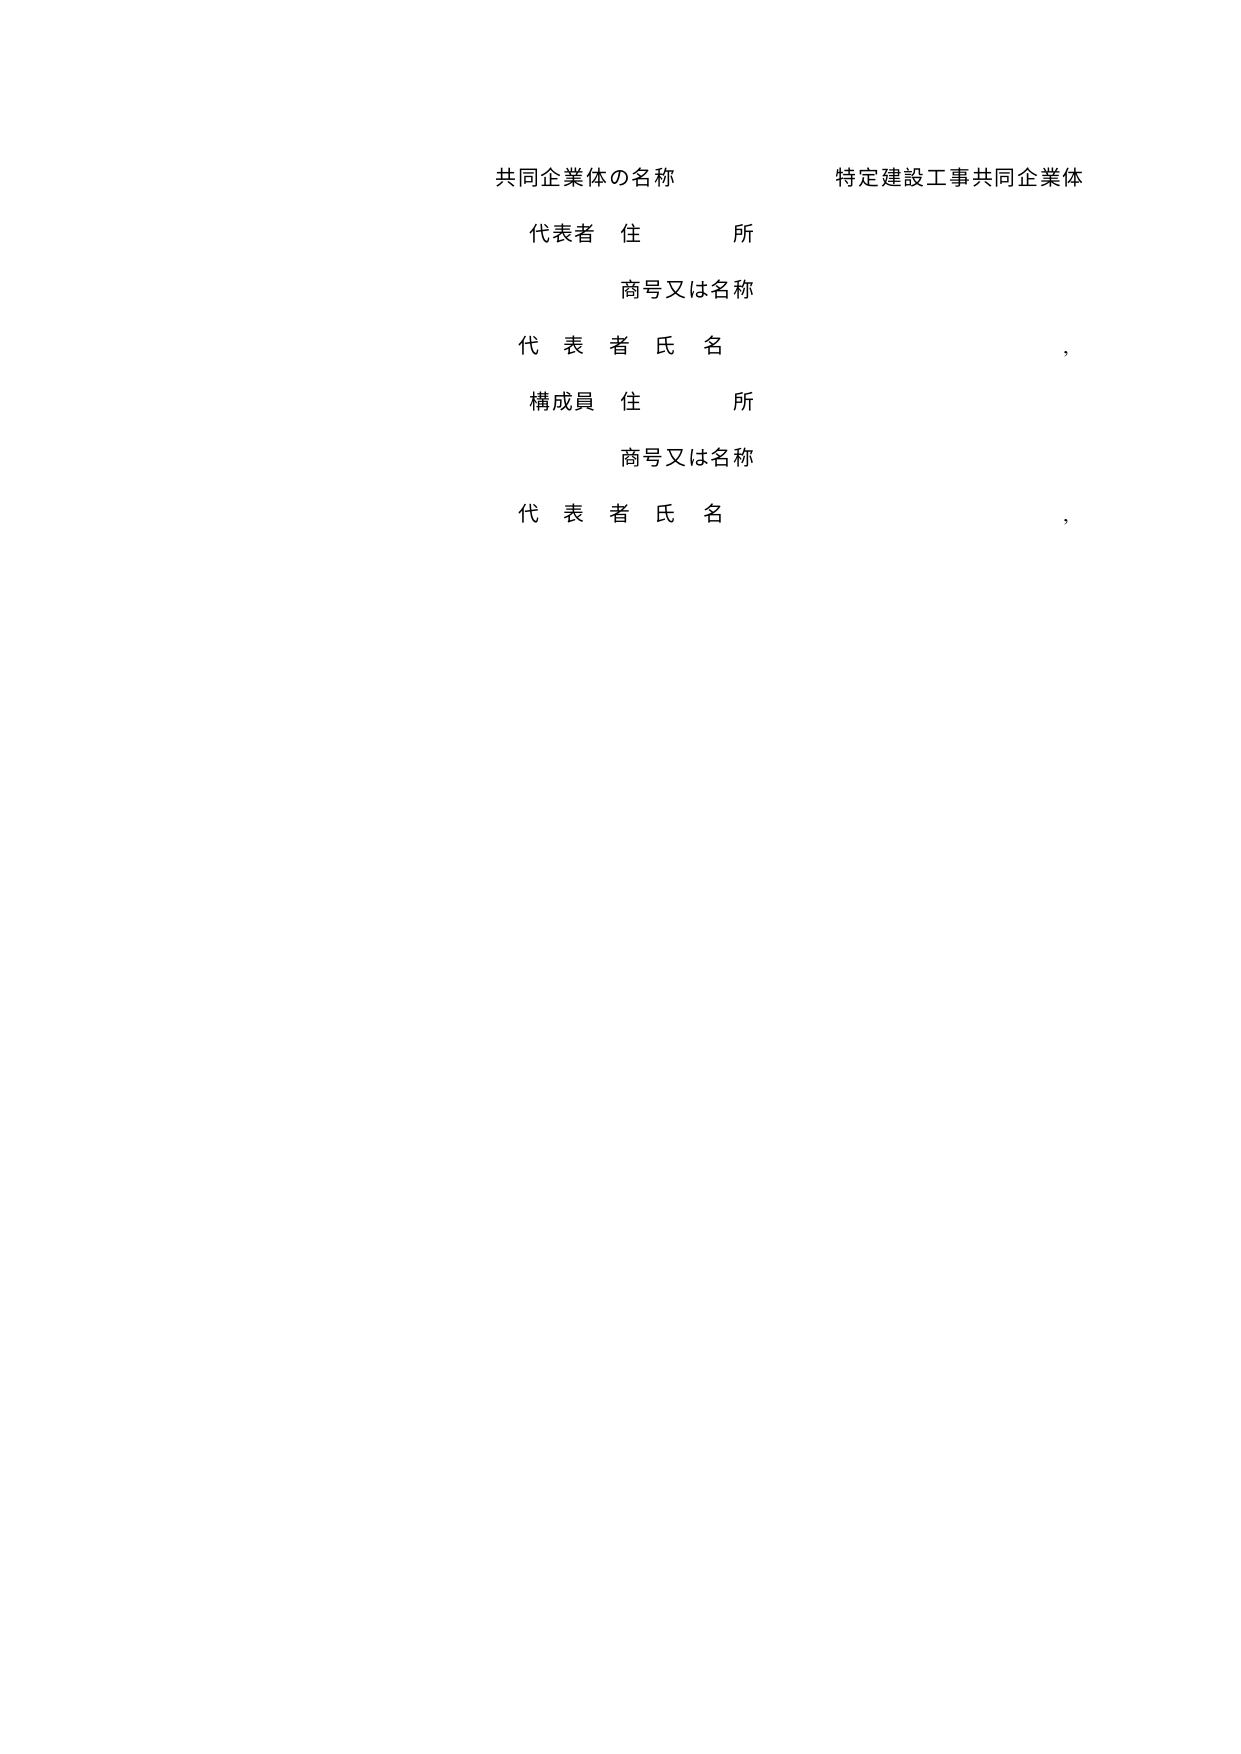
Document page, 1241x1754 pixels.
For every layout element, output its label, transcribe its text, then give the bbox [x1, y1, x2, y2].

text 商号又は名称 [154, 429, 995, 485]
text 代表者氏名 [154, 485, 1086, 541]
text 代表者 住 所 [154, 204, 995, 261]
text 商号又は名称 [154, 261, 995, 317]
text 構成員 住 所 [154, 373, 995, 429]
text 代表者氏名 [154, 317, 1086, 373]
text 共同企業体の名称 特定建設工事共同企業体 [154, 148, 1086, 204]
